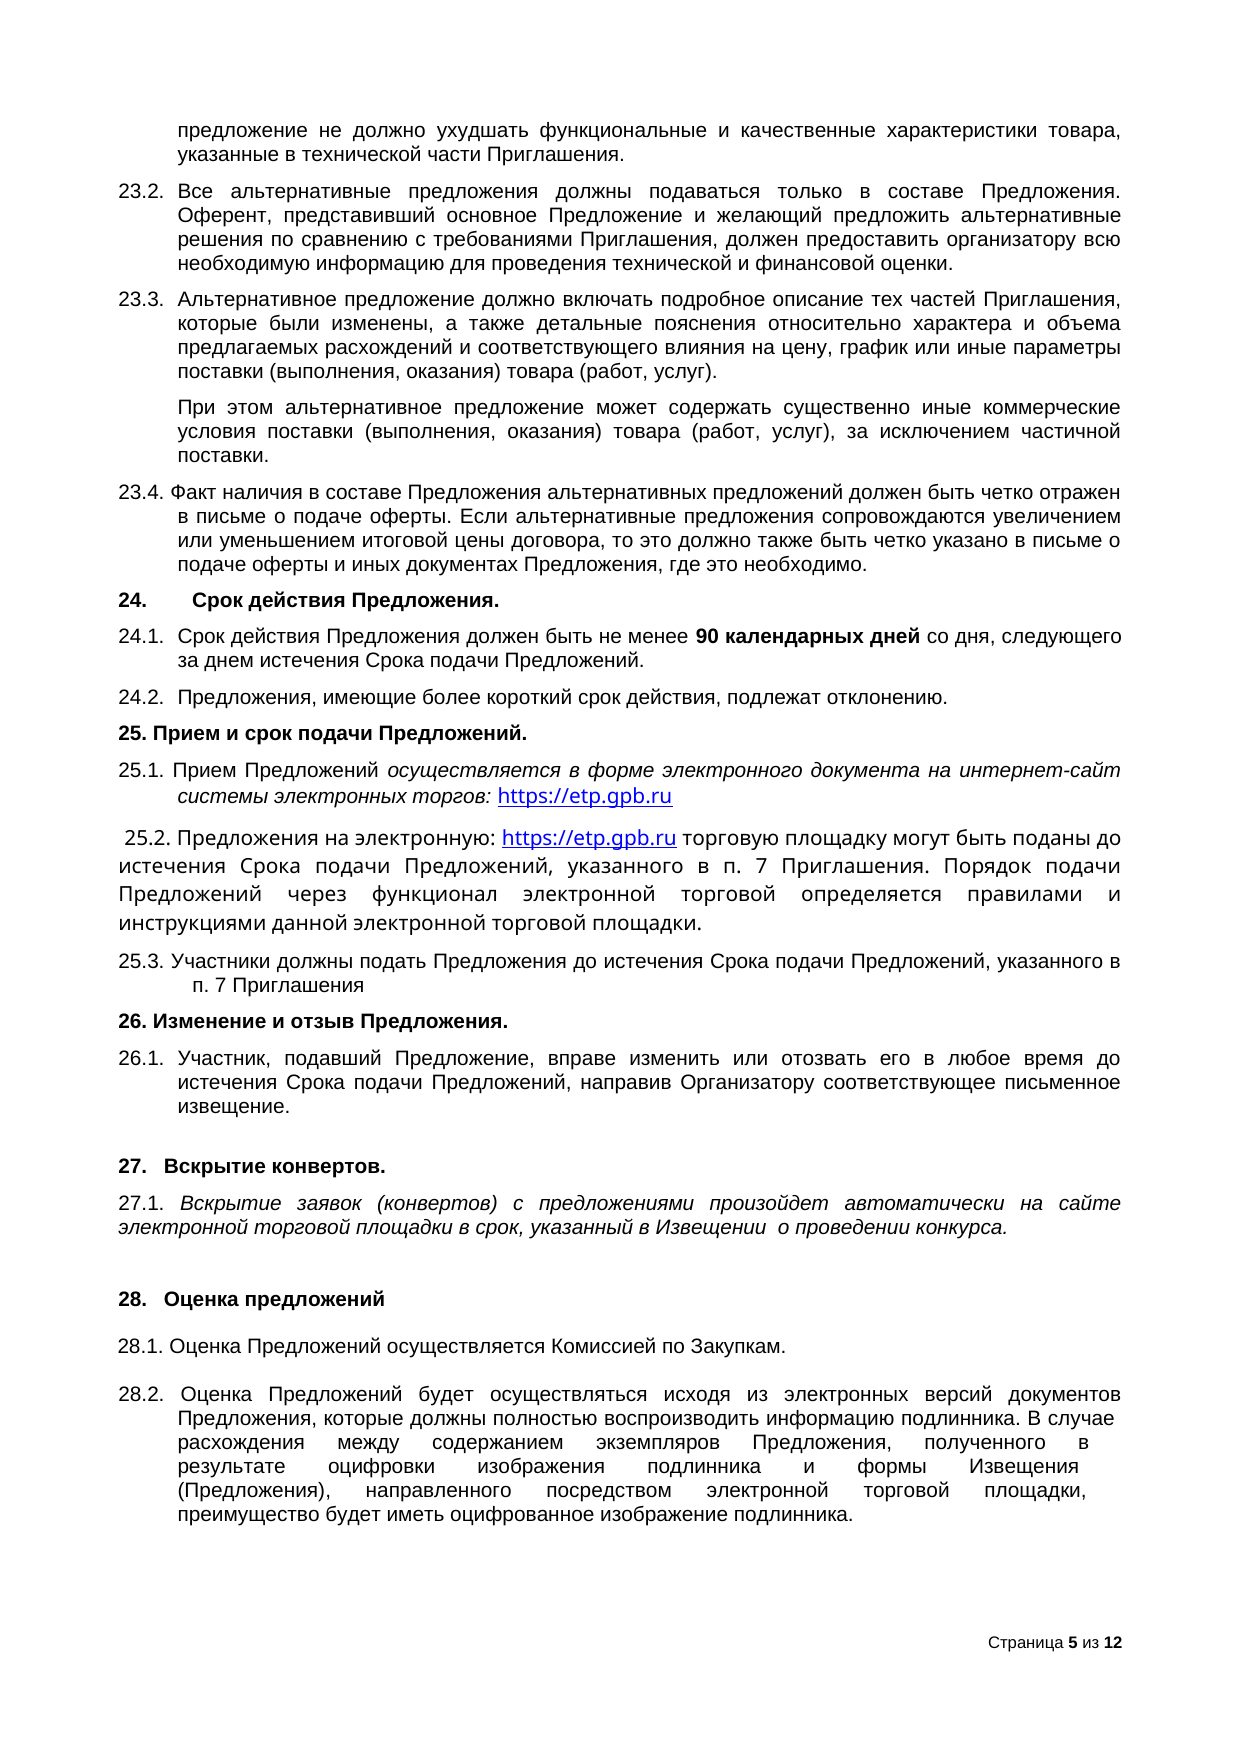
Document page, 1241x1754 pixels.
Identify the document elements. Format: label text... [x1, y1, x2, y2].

list Все альтернативные предложения должны подаваться только в составе Предложения. Оферент, представивший основное Предложение и желающий предложить альтернативные решения по сравнению с требованиями Приглашения, должен предоставить организатору всю необходимую информацию для проведения технической и финансовой оценки. [118, 178, 1122, 274]
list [118, 118, 1122, 166]
list Срок действия Предложения должен быть не менее 90 календарных дней со дня, следующего за днем истечения Срока подачи Предложений. [118, 624, 1122, 672]
text 23.4. Факт наличия в составе Предложения альтернативных предложений должен быть четко отражен в письме о подаче оферты. Если альтернативные предложения сопровождаются увеличением или уменьшением итоговой цены договора, то это должно также быть четко указано в письме о подаче оферты и иных документах Предложения, где это необходимо. [118, 479, 1122, 575]
list Срок действия Предложения. [118, 588, 1122, 612]
text 28.2. Оценка Предложений будет осуществляться исходя из электронных версий документов Предложения, которые должны полностью воспроизводить информацию подлинника. В случае расхождения между содержанием экземпляров Предложения, полученного в результате оцифровки изображения подлинника и формы Извещения (Предложения), направленного посредством электронной торговой площадки, преимущество будет иметь оцифрованное изображение подлинника. [118, 1382, 1122, 1526]
text 26. Изменение и отзыв Предложения. [118, 1009, 1122, 1033]
list Оценка предложений [118, 1286, 1122, 1310]
text 28.1. Оценка Предложений осуществляется Комиссией по Закупкам. [117, 1334, 1122, 1358]
text 25. Прием и срок подачи Предложений. [118, 721, 1122, 745]
list Вскрытие конвертов. [118, 1154, 1122, 1178]
list Участник, подавший Предложение, вправе изменить или отозвать его в любое время до истечения Срока подачи Предложений, направив Организатору соответствующее письменное извещение. [118, 1046, 1122, 1118]
text 25.1. Прием Предложений осуществляется в форме электронного документа на интернет-сайт системы электронных торгов: https://etp.gpb.ru [118, 758, 1122, 810]
text 27.1. Вскрытие заявок (конвертов) с предложениями произойдет автоматически на сайте электронной торговой площадки в срок, указанный в Извещении о проведении конкурса. [118, 1191, 1122, 1238]
text При этом альтернативное предложение может содержать существенно иные коммерческие условия поставки (выполнения, оказания) товара (работ, услуг), за исключением частичной поставки. [118, 395, 1122, 467]
text 25.2. Предложения на электронную: https://etp.gpb.ru торговую площадку могут быть поданы до истечения Срока подачи Предложений, указанного в п. 7 Приглашения. Порядок подачи Предложений через функционал электронной торговой определяется правилами и инструкциями данной электронной торговой площадки. [118, 823, 1122, 936]
text 25.3. Участники должны подать Предложения до истечения Срока подачи Предложений, указанного в п. 7 Приглашения [118, 949, 1122, 997]
list Предложения, имеющие более короткий срок действия, подлежат отклонению. [118, 685, 1122, 709]
list Альтернативное предложение должно включать подробное описание тех частей Приглашения, которые были изменены, а также детальные пояснения относительно характера и объема предлагаемых расхождений и соответствующего влияния на цену, график или иные параметры поставки (выполнения, оказания) товара (работ, услуг). [118, 287, 1122, 383]
